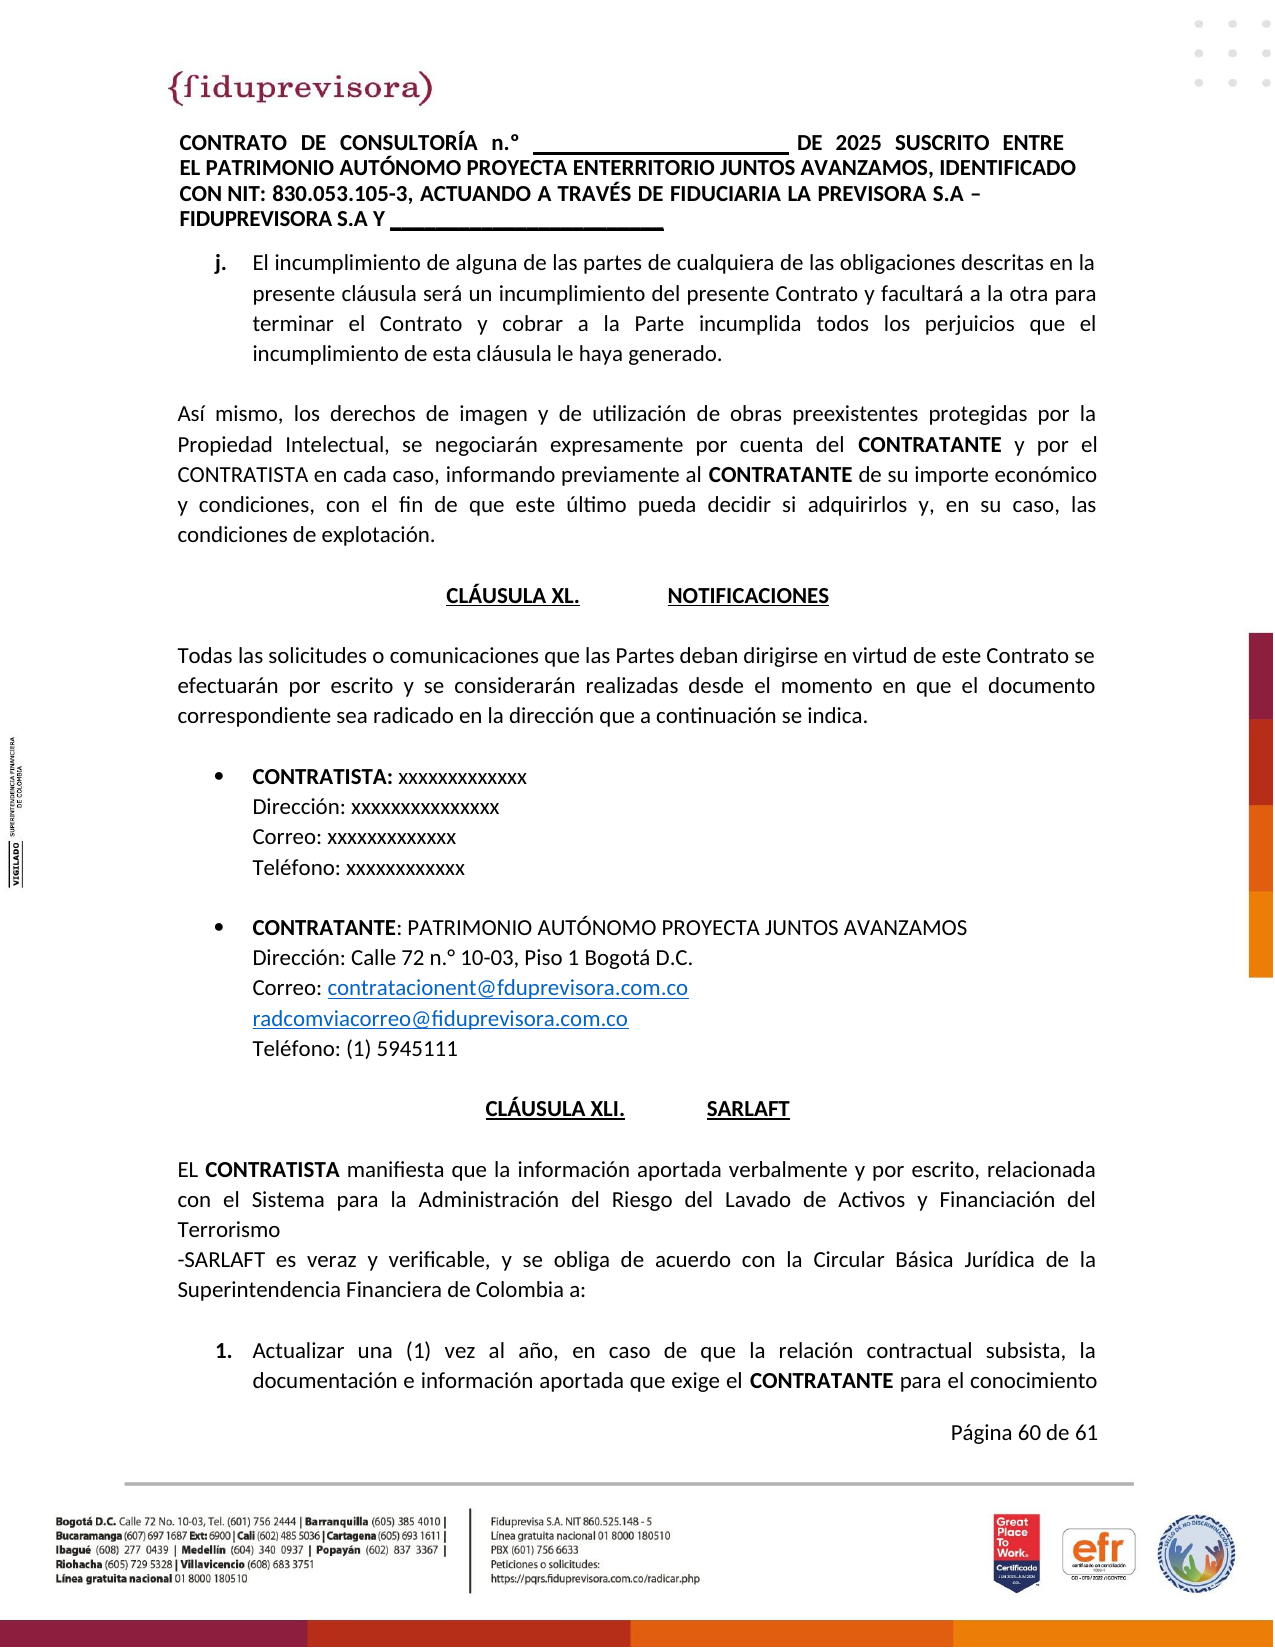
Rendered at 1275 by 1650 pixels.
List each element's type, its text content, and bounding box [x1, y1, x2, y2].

text CLÁUSULA XL. NOTIFICACIONES [177, 581, 1098, 609]
list radcomviacorreo@fiduprevisora.com.co [252, 1004, 1098, 1032]
picture [0, 628, 1273, 1647]
text Así mismo, los derechos de imagen y de utilización de obras preexistentes protegidas por la Propiedad Intelectual, se negociarán expresamente por cuenta del CONTRATANTE y por el CONTRATISTA en cada caso, informando previamente al CONTRATANTE de su importe económico y condiciones, con el fin de que este último pueda decidir si adquirirlos y, en su caso, las condiciones de explotación. [177, 399, 1098, 548]
list El incumplimiento de alguna de las partes de cualquiera de las obligaciones descritas en la presente cláusula será un incumplimiento del presente Contrato y facultará a la otra para terminar el Contrato y cobrar a la Parte incumplida todos los perjuicios que el incumplimiento de esta cláusula le haya generado. [215, 248, 1098, 367]
text CLÁUSULA XLI. SARLAFT [177, 1094, 1098, 1122]
list CONTRATISTA: xxxxxxxxxxxxx [215, 762, 1098, 790]
list CONTRATANTE: PATRIMONIO AUTÓNOMO PROYECTA JUNTOS AVANZAMOS [215, 913, 1098, 941]
text Todas las solicitudes o comunicaciones que las Partes deban dirigirse en virtud de este Contrato se efectuarán por escrito y se considerarán realizadas desde el momento en que el documento correspondiente sea radicado en la dirección que a continuación se indica. [177, 641, 1098, 730]
list Teléfono: xxxxxxxxxxxx [252, 853, 1098, 881]
text EL CONTRATISTA manifiesta que la información aportada verbalmente y por escrito, relacionada con el Sistema para la Administración del Riesgo del Lavado de Activos y Financiación del Terrorismo [177, 1155, 1098, 1243]
list Dirección: Calle 72 n.° 10-03, Piso 1 Bogotá D.C. [252, 943, 1098, 971]
list Teléfono: (1) 5945111 [252, 1034, 1098, 1062]
list Dirección: xxxxxxxxxxxxxxx [252, 792, 1098, 820]
list Correo: xxxxxxxxxxxxx [252, 822, 1098, 851]
list Correo: contratacionent@fduprevisora.com.co [252, 973, 1098, 1002]
picture [163, 18, 1275, 110]
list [215, 1336, 1098, 1394]
text -SARLAFT es veraz y verificable, y se obliga de acuerdo con la Circular Básica Jurídica de la Superintendencia Financiera de Colombia a: [177, 1245, 1098, 1304]
